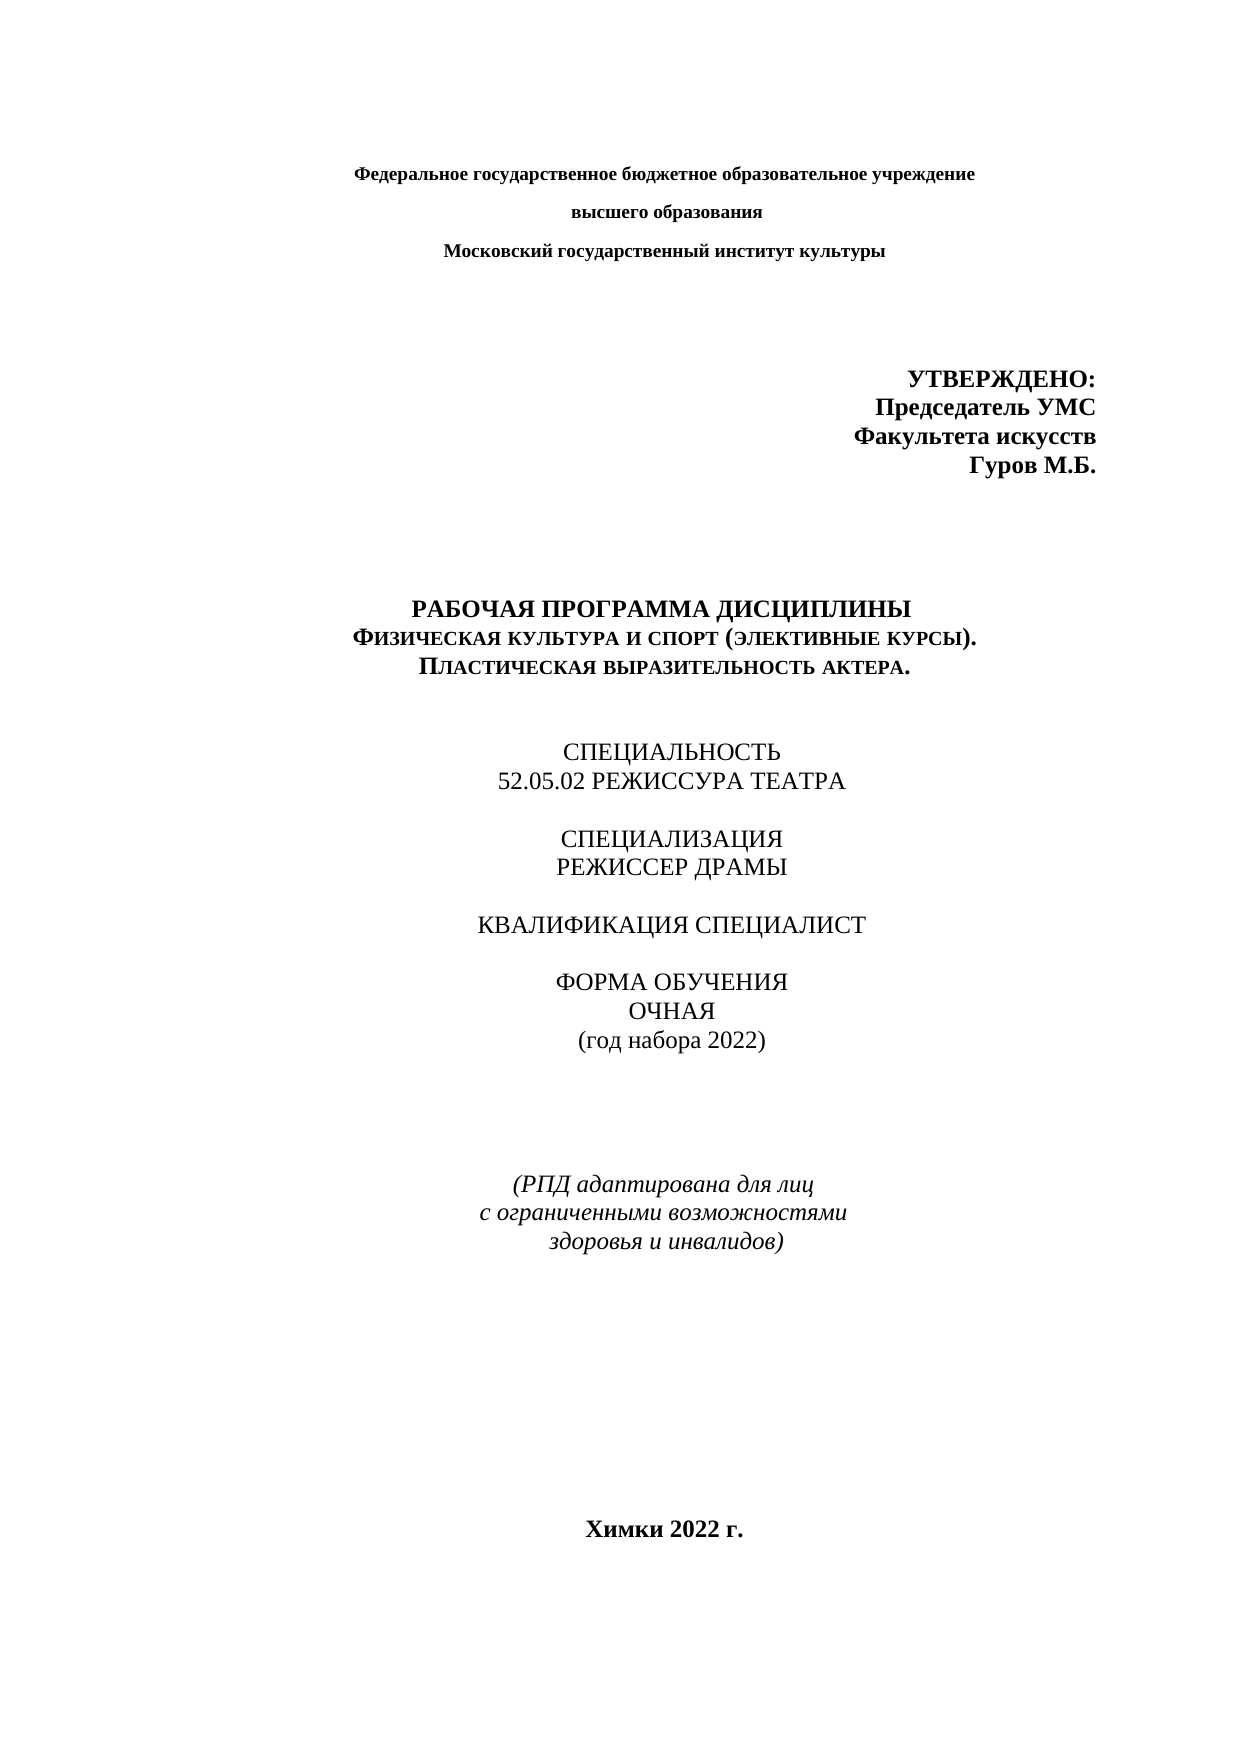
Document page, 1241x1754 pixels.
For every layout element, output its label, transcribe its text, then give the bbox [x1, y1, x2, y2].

text СПЕЦИАЛЬНОСТЬ [192, 737, 1152, 766]
text с ограниченными возможностями [177, 1197, 1152, 1226]
text высшего образования [177, 201, 1152, 239]
text 52.05.02 РЕЖИССУРА ТЕАТРА [192, 766, 1152, 795]
text ОЧНАЯ [192, 996, 1152, 1025]
text РЕЖИССЕР ДРАМЫ [192, 852, 1152, 881]
table_header УТВЕРЖДЕНО: Председатель УМС Факультета искусств Гуров М.Б. [665, 364, 1107, 479]
text КВАЛИФИКАЦИЯ СПЕЦИАЛИСТ [192, 910, 1152, 939]
text Федеральное государственное бюджетное образовательное учреждение [177, 162, 1152, 201]
text здоровья и инвалидов) [177, 1226, 1152, 1255]
text (год набора 2022) [192, 1025, 1152, 1054]
text РАБОЧАЯ ПРОГРАММА ДИСЦИПЛИНЫ Физическая культура и спорт (элективные курсы). [177, 594, 1152, 651]
text ФОРМА ОБУЧЕНИЯ [192, 967, 1152, 996]
text Химки 2022 г. [162, 1514, 1152, 1542]
text Пластическая выразительность актера. [177, 651, 1152, 680]
text СПЕЦИАЛИЗАЦИЯ [192, 824, 1152, 852]
text (РПД адаптирована для лиц [177, 1169, 1152, 1197]
text Московский государственный институт культуры [177, 239, 1152, 277]
